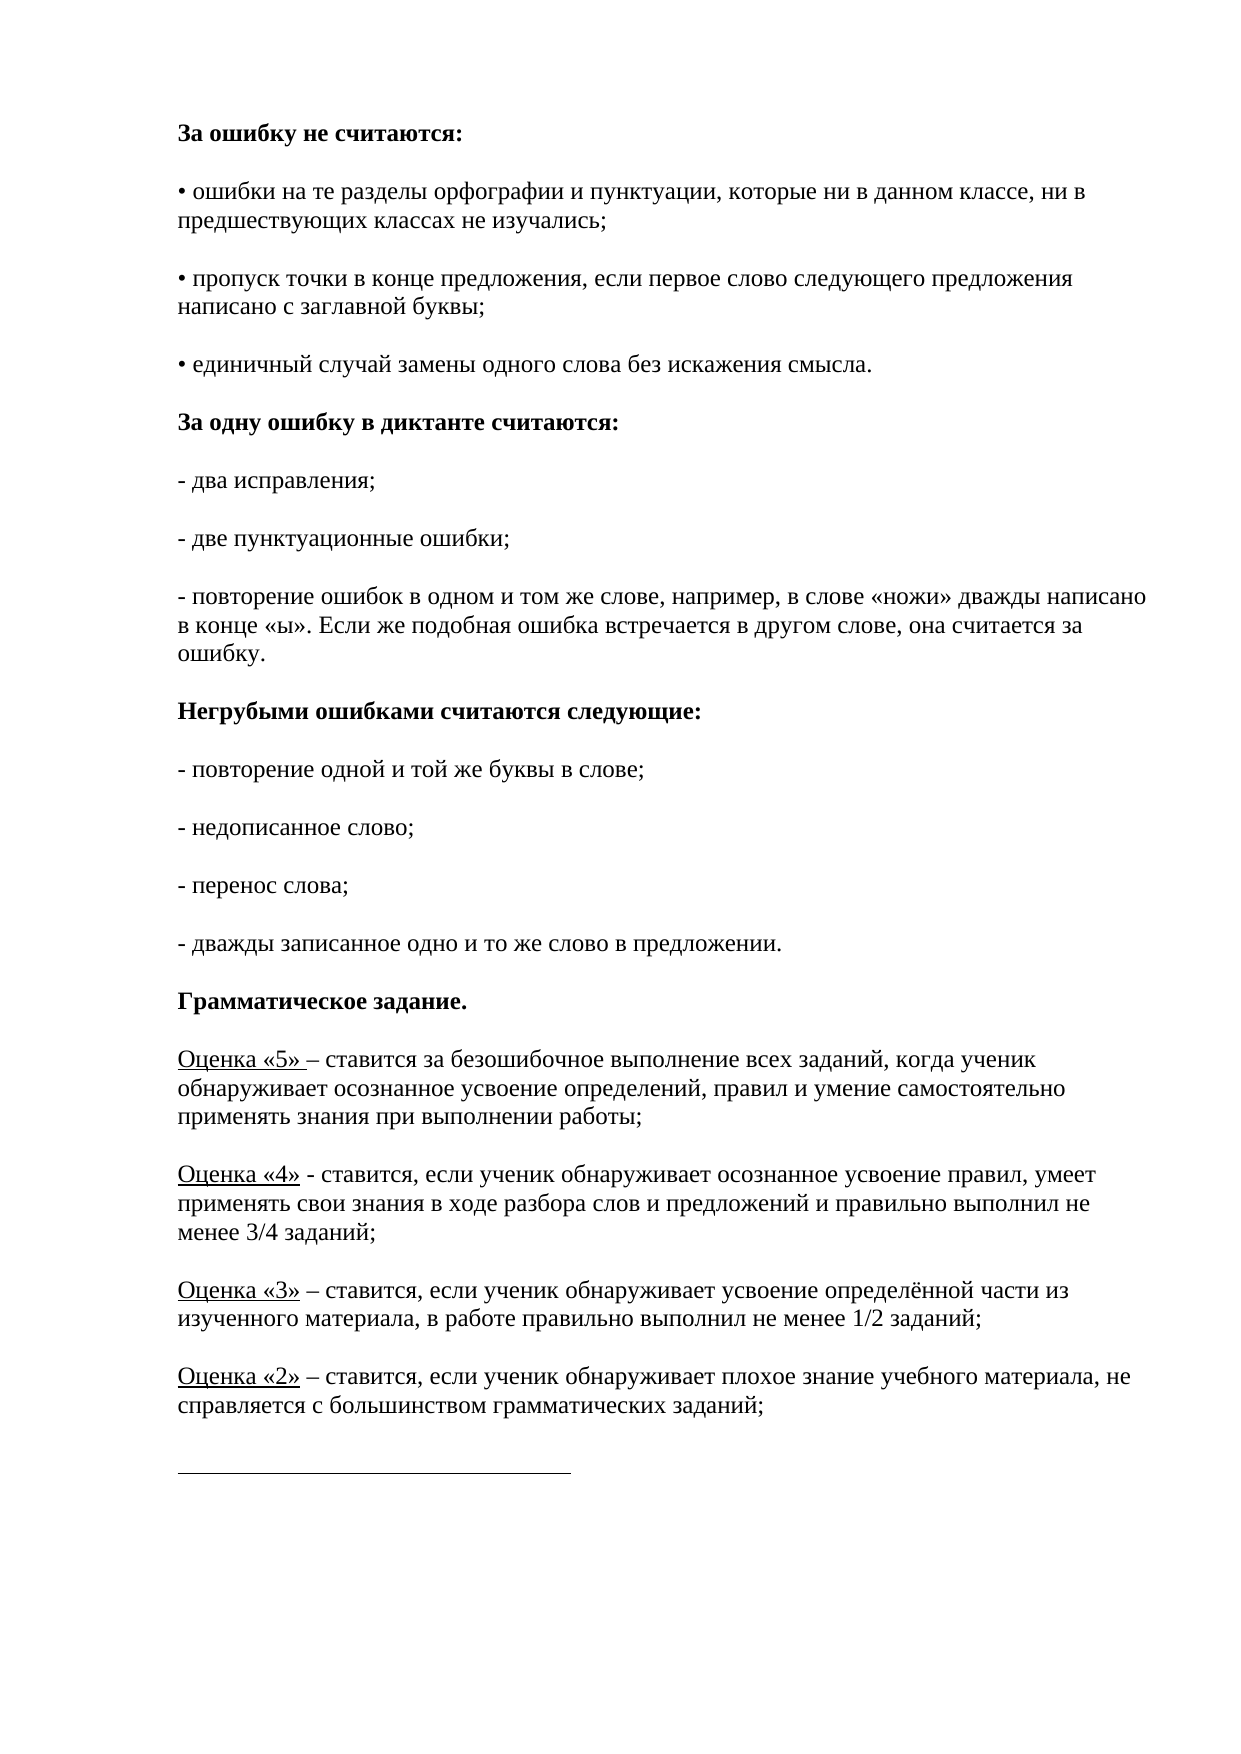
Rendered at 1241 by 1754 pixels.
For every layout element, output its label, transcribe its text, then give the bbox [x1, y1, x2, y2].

text Оценка «3» – ставится, если ученик обнаруживает усвоение определённой части из изученного материала, в работе правильно выполнил не менее 1/2 заданий; [177, 1275, 1152, 1332]
text - повторение ошибок в одном и том же слове, например, в слове «ножи» дважды написано в конце «ы». Если же подобная ошибка встречается в другом слове, она считается за ошибку. [177, 581, 1152, 667]
text Оценка «5» – ставится за безошибочное выполнение всех заданий, когда ученик обнаруживает осознанное усвоение определений, правил и умение самостоятельно применять знания при выполнении работы; [177, 1044, 1152, 1130]
text За одну ошибку в диктанте считаются: [177, 407, 1152, 436]
text - две пунктуационные ошибки; [177, 523, 1152, 552]
text Оценка «2» – ставится, если ученик обнаруживает плохое знание учебного материала, не справляется с большинством грамматических заданий; [177, 1361, 1152, 1419]
text Негрубыми ошибками считаются следующие: [177, 696, 1152, 725]
text • ошибки на те разделы орфографии и пунктуации, которые ни в данном классе, ни в предшествующих классах не изучались; [177, 176, 1152, 233]
text Оценка «4» - ставится, если ученик обнаруживает осознанное усвоение правил, умеет применять свои знания в ходе разбора слов и предложений и правильно выполнил не менее 3/4 заданий; [177, 1159, 1152, 1246]
text Грамматическое задание. [177, 986, 1152, 1015]
text За ошибку не считаются: [177, 118, 1152, 147]
text - дважды записанное одно и то же слово в предложении. [177, 928, 1152, 957]
text - недописанное слово; [177, 812, 1152, 841]
text - два исправления; [177, 465, 1152, 494]
text • единичный случай замены одного слова без искажения смысла. [177, 349, 1152, 378]
text - повторение одной и той же буквы в слове; [177, 754, 1152, 783]
text - перенос слова; [177, 870, 1152, 899]
text • пропуск точки в конце предложения, если первое слово следующего предложения написано с заглавной буквы; [177, 263, 1152, 320]
